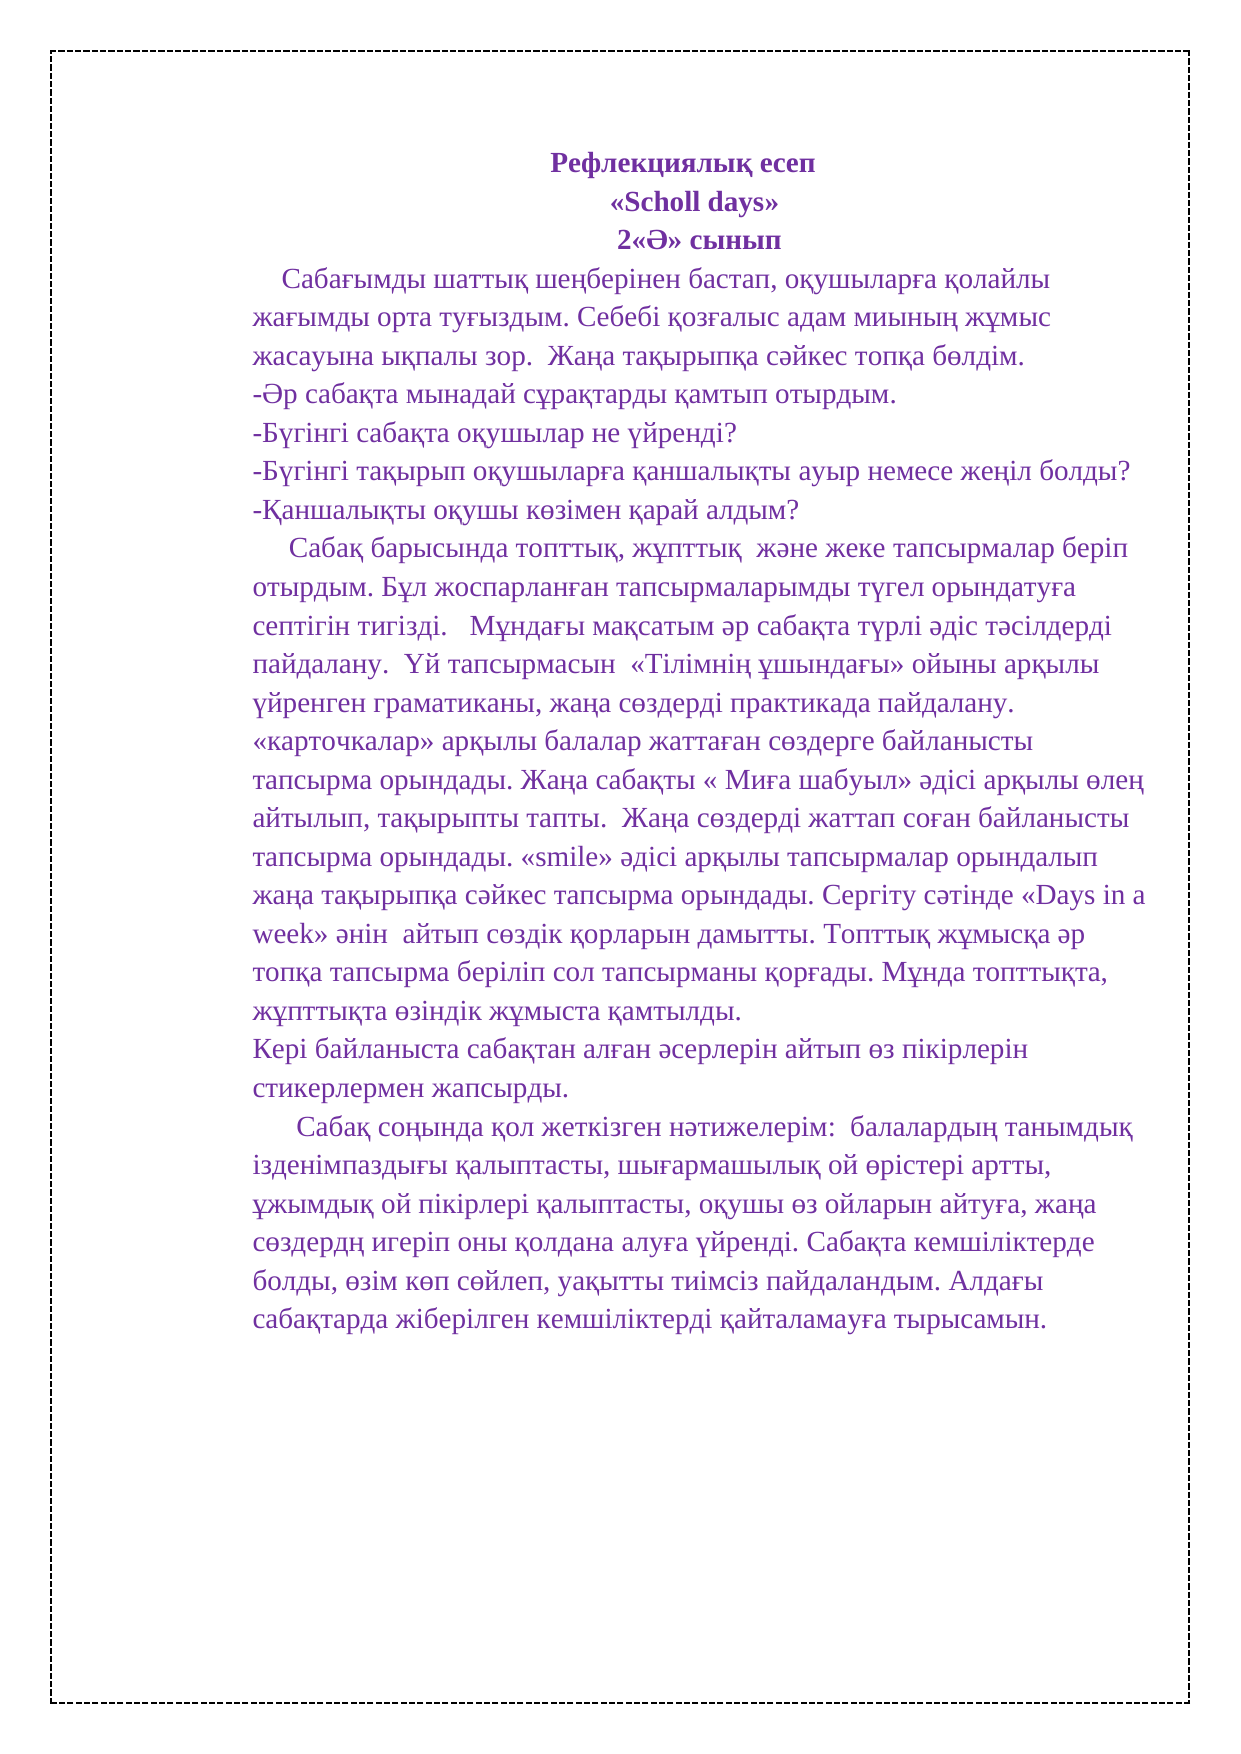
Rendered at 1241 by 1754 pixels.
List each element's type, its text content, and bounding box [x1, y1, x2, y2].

text -Әр сабақта мынадай сұрақтарды қамтып отырдым. [252, 376, 1152, 410]
text Кері байланыста сабақтан алған әсерлерін айтып өз пікірлерін стикерлермен жапсырды. [252, 1032, 1152, 1104]
text Рефлекциялық есеп [252, 145, 1152, 179]
text Сабақ барысында топттық, жұпттық және жеке тапсырмалар беріп отырдым. Бұл жоспарланған тапсырмаларымды түгел орындатуға септігін тигізді. Мұндағы мақсатым әр сабақта түрлі әдіс тәсілдерді пайдалану. Үй тапсырмасын «Тілімнің ұшындағы» ойыны арқылы үйренген граматиканы, жаңа сөздерді практикада пайдалану. «карточкалар» арқылы балалар жаттаған сөздерге байланысты тапсырма орындады. Жаңа сабақты « Миға шабуыл» әдісі арқылы өлең айтылып, тақырыпты тапты. Жаңа сөздерді жаттап соған байланысты тапсырма орындады. «smile» әдісі арқылы тапсырмалар орындалып жаңа тақырыпқа сәйкес тапсырма орындады. Сергіту сәтінде «Days in a week» әнін айтып сөздік қорларын дамытты. Топттық жұмысқа әр топқа тапсырма беріліп сол тапсырманы қорғады. Мұнда топттықта, жұпттықта өзіндік жұмыста қамтылды. [252, 531, 1152, 1027]
text Сабағымды шаттық шеңберінен бастап, оқушыларға қолайлы жағымды орта туғыздым. Себебі қозғалыс адам миының жұмыс жасауына ықпалы зор. Жаңа тақырыпқа сәйкес топқа бөлдім. [252, 261, 1152, 371]
text -Бүгінгі тақырып оқушыларға қаншалықты ауыр немесе жеңіл болды? [252, 453, 1152, 487]
text «Scholl days» [252, 184, 1152, 217]
text -Бүгінгі сабақта оқушылар не үйренді? [252, 415, 1152, 448]
text -Қаншалықты оқушы көзімен қарай алдым? [252, 492, 1152, 526]
text 2«Ә» сынып [252, 222, 1152, 256]
text Сабақ соңында қол жеткізген нәтижелерім: балалардың танымдық ізденімпаздығы қалыптасты, шығармашылық ой өрістері артты, ұжымдық ой пікірлері қалыптасты, оқушы өз ойларын айтуға, жаңа сөздердң игеріп оны қолдана алуға үйренді. Сабақта кемшіліктерде болды, өзім көп сөйлеп, уақытты тиімсіз пайдаландым. Алдағы сабақтарда жіберілген кемшіліктерді қайталамауға тырысамын. [252, 1109, 1152, 1335]
